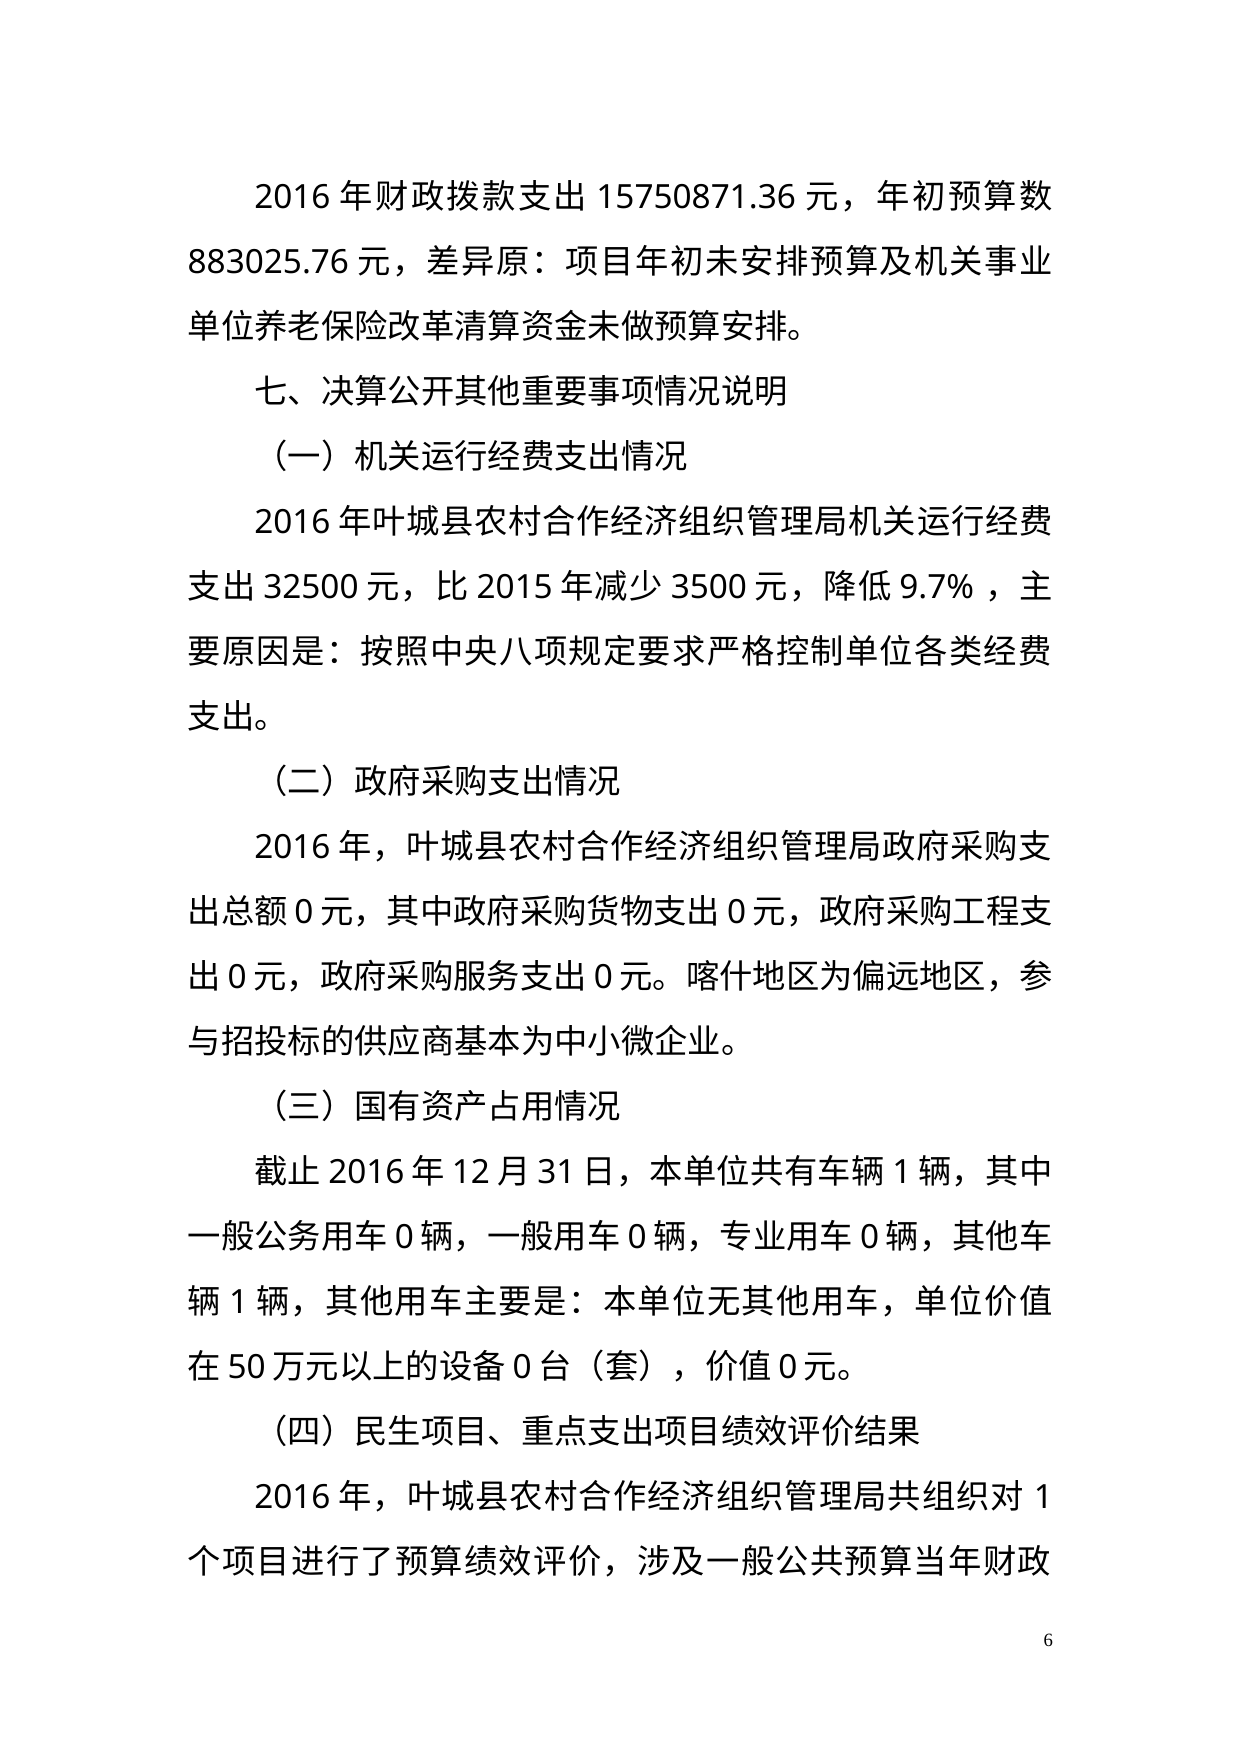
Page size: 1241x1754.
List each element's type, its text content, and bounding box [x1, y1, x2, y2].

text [187, 1462, 1053, 1592]
text 2016年财政拨款支出15750871.36元，年初预算数883025.76元，差异原：项目年初未安排预算及机关事业单位养老保险改革清算资金未做预算安排。 [187, 162, 1053, 357]
text （二）政府采购支出情况 [187, 747, 1053, 812]
text （三）国有资产占用情况 [187, 1072, 1053, 1137]
text 七、决算公开其他重要事项情况说明 [187, 357, 1053, 422]
text 2016年叶城县农村合作经济组织管理局机关运行经费支出32500元，比2015年减少3500元，降低9.7% ，主要原因是：按照中央八项规定要求严格控制单位各类经费支出。 [187, 487, 1053, 747]
text 2016年，叶城县农村合作经济组织管理局政府采购支出总额0元，其中政府采购货物支出0元，政府采购工程支出0元，政府采购服务支出0元。喀什地区为偏远地区，参与招投标的供应商基本为中小微企业。 [187, 812, 1053, 1072]
text （一）机关运行经费支出情况 [187, 422, 1053, 487]
text 截止2016年12月31日，本单位共有车辆1辆，其中一般公务用车0辆，一般用车0辆，专业用车0辆，其他车辆1辆，其他用车主要是：本单位无其他用车，单位价值在50万元以上的设备0台（套），价值0元。 [187, 1137, 1053, 1397]
text （四）民生项目、重点支出项目绩效评价结果 [187, 1397, 1053, 1462]
